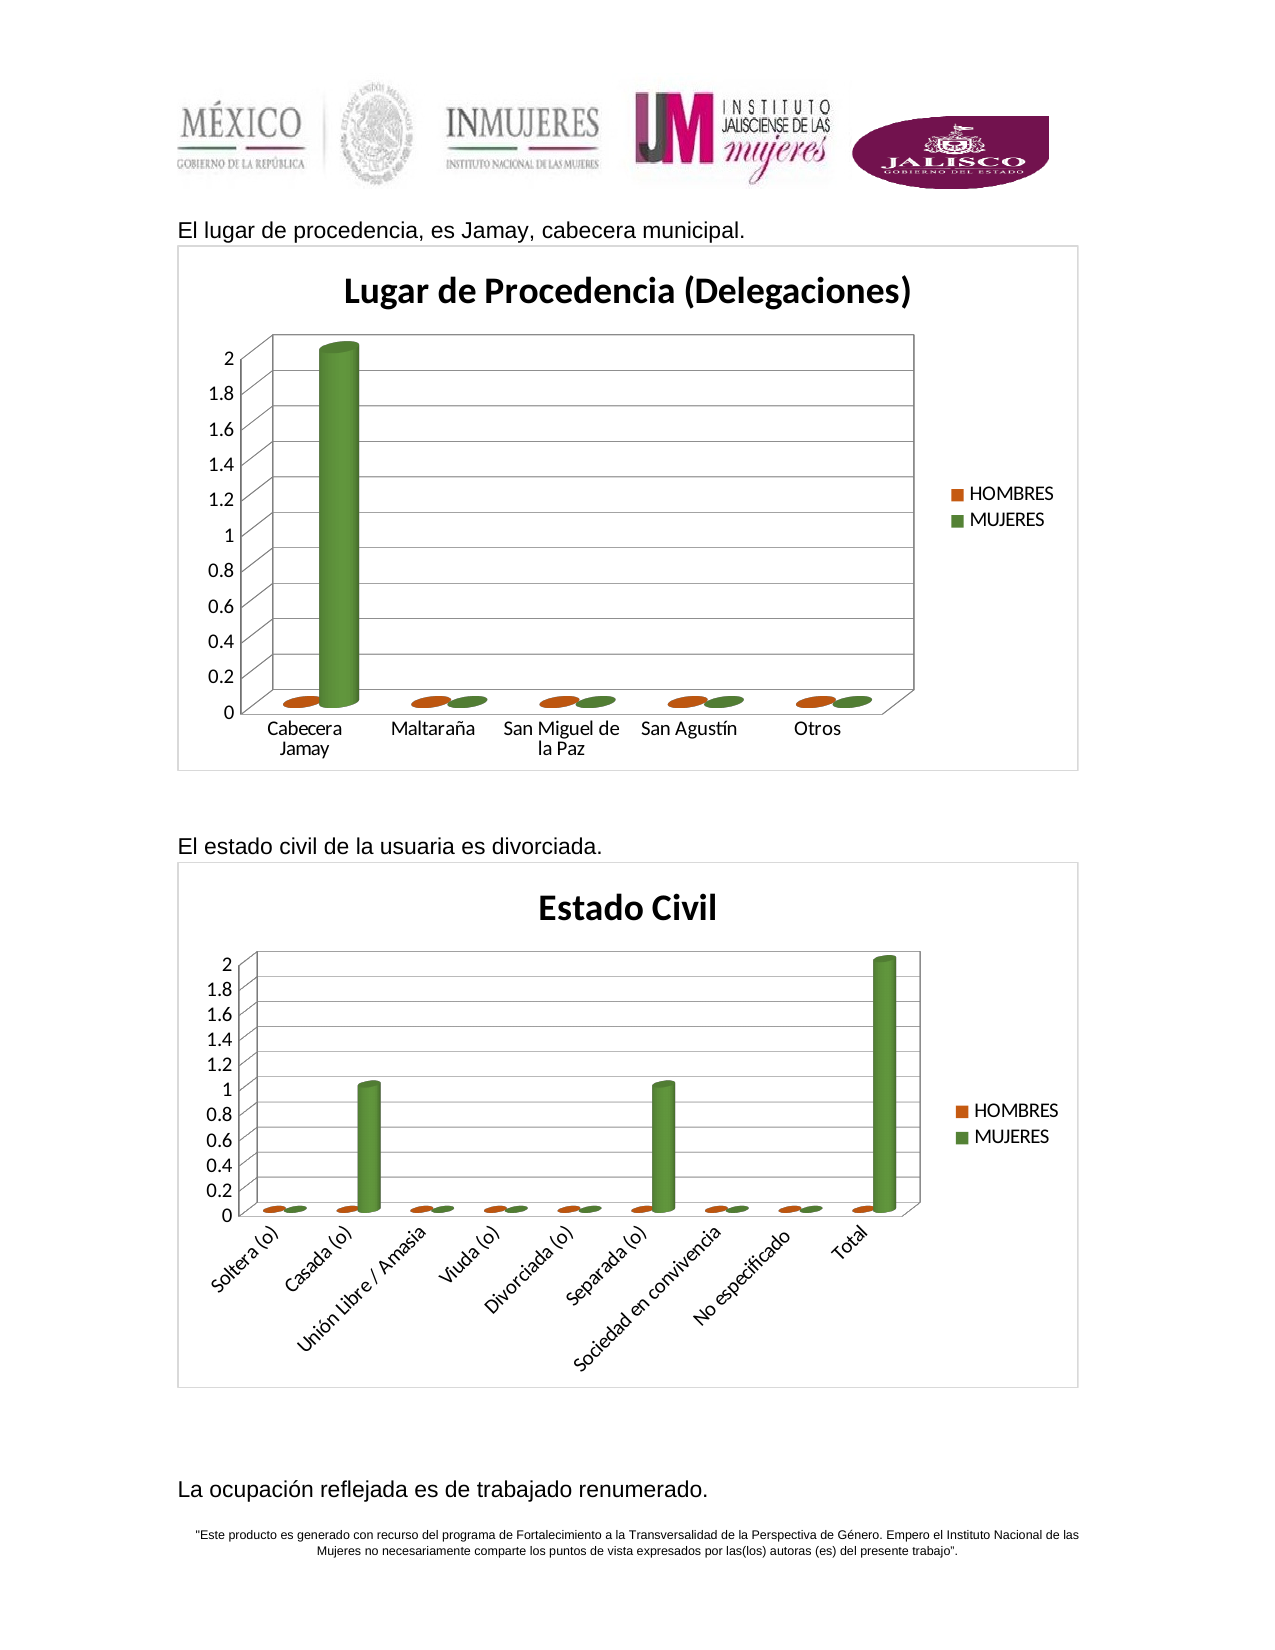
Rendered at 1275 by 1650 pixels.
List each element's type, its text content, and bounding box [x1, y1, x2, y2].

text El estado civil de la usuaria es divorciada. [177, 833, 1098, 860]
text El lugar de procedencia, es Jamay, cabecera municipal. [177, 217, 1098, 243]
picture [177, 73, 1049, 189]
text La ocupación reflejada es de trabajado renumerado. [177, 1476, 1098, 1502]
